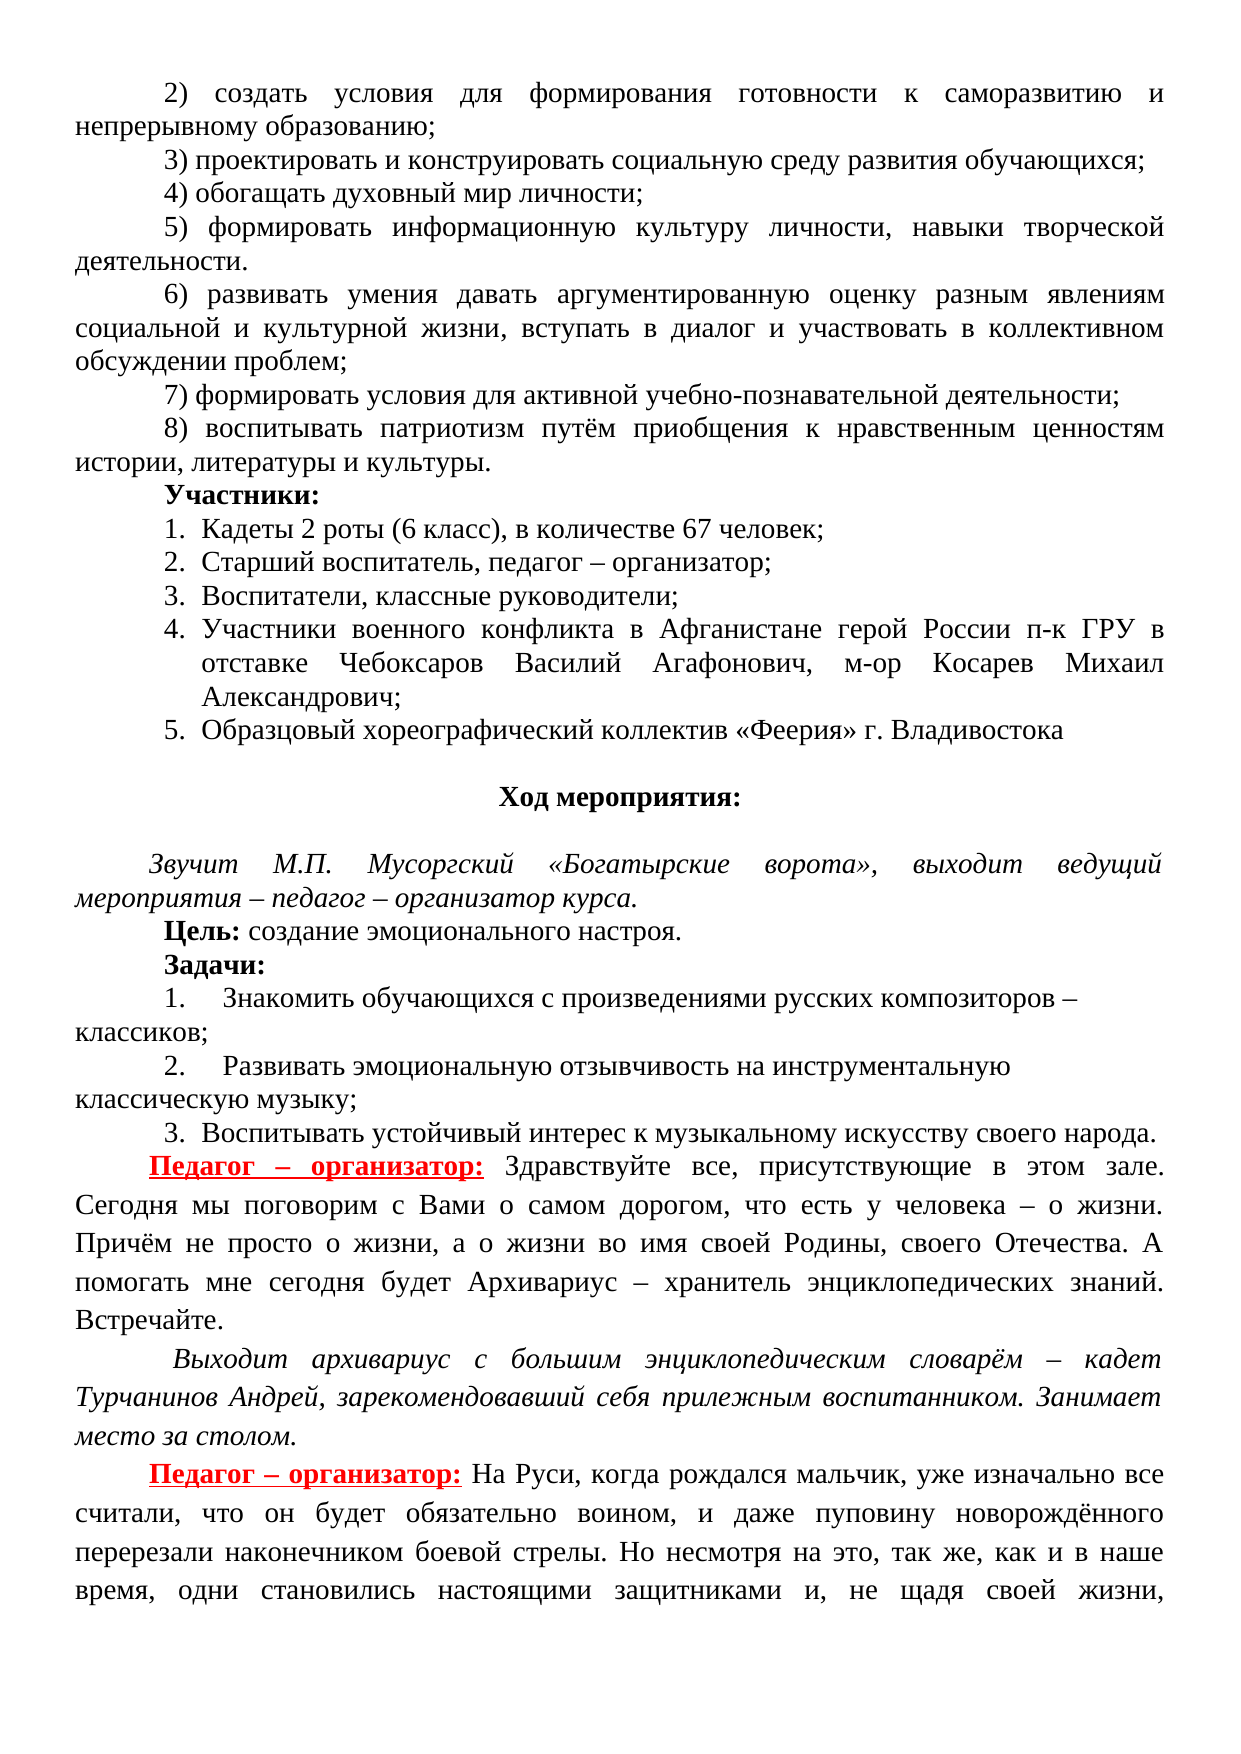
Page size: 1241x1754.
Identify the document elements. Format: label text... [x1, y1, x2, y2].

list Воспитатели, классные руководители; [164, 578, 1165, 612]
text 7) формировать условия для активной учебно-познавательной деятельности; [75, 377, 1165, 410]
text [75, 1457, 1165, 1606]
text 4) обогащать духовный мир личности; [75, 176, 1165, 209]
text Педагог – организатор: Здравствуйте все, присутствующие в этом зале. Сегодня мы поговорим с Вами о самом дорогом, что есть у человека – о жизни. Причём не просто о жизни, а о жизни во имя своей Родины, своего Отечества. А помогать мне сегодня будет Архивариус – хранитель энциклопедических знаний. Встречайте. [75, 1148, 1165, 1336]
text Звучит М.П. Мусоргский «Богатырские ворота», выходит ведущий мероприятия – педагог – организатор курса. [75, 846, 1165, 913]
list Образцовый хореографический коллектив «Феерия» г. Владивостока [164, 712, 1165, 746]
list Знакомить обучающихся с произведениями русских композиторов – классиков; [75, 981, 1165, 1048]
text 8) воспитывать патриотизм путём приобщения к нравственным ценностям истории, литературы и культуры. [75, 410, 1165, 477]
text Ход мероприятия: [75, 779, 1165, 813]
list Кадеты 2 роты (6 класс), в количестве 67 человек; [164, 511, 1165, 544]
text 6) развивать умения давать аргументированную оценку разным явлениям социальной и культурной жизни, вступать в диалог и участвовать в коллективном обсуждении проблем; [75, 276, 1165, 377]
text 5) формировать информационную культуру личности, навыки творческой деятельности. [75, 209, 1165, 276]
text 2) создать условия для формирования готовности к саморазвитию и непрерывному образованию; [75, 75, 1165, 142]
list Воспитывать устойчивый интерес к музыкальному искусству своего народа. [164, 1115, 1165, 1148]
text Задачи: [75, 947, 1165, 981]
text 3) проектировать и конструировать социальную среду развития обучающихся; [75, 142, 1165, 176]
text Цель: создание эмоционального настроя. [75, 913, 1165, 947]
list Развивать эмоциональную отзывчивость на инструментальную классическую музыку; [75, 1048, 1165, 1115]
list Участники военного конфликта в Афганистане герой России п-к ГРУ в отставке Чебоксаров Василий Агафонович, м-ор Косарев Михаил Александрович; [164, 612, 1165, 712]
text Участники: [75, 477, 1165, 511]
list Старший воспитатель, педагог – организатор; [164, 544, 1165, 578]
text Выходит архивариус с большим энциклопедическим словарём – кадет Турчанинов Андрей, зарекомендовавший себя прилежным воспитанником. Занимает место за столом. [75, 1341, 1165, 1452]
